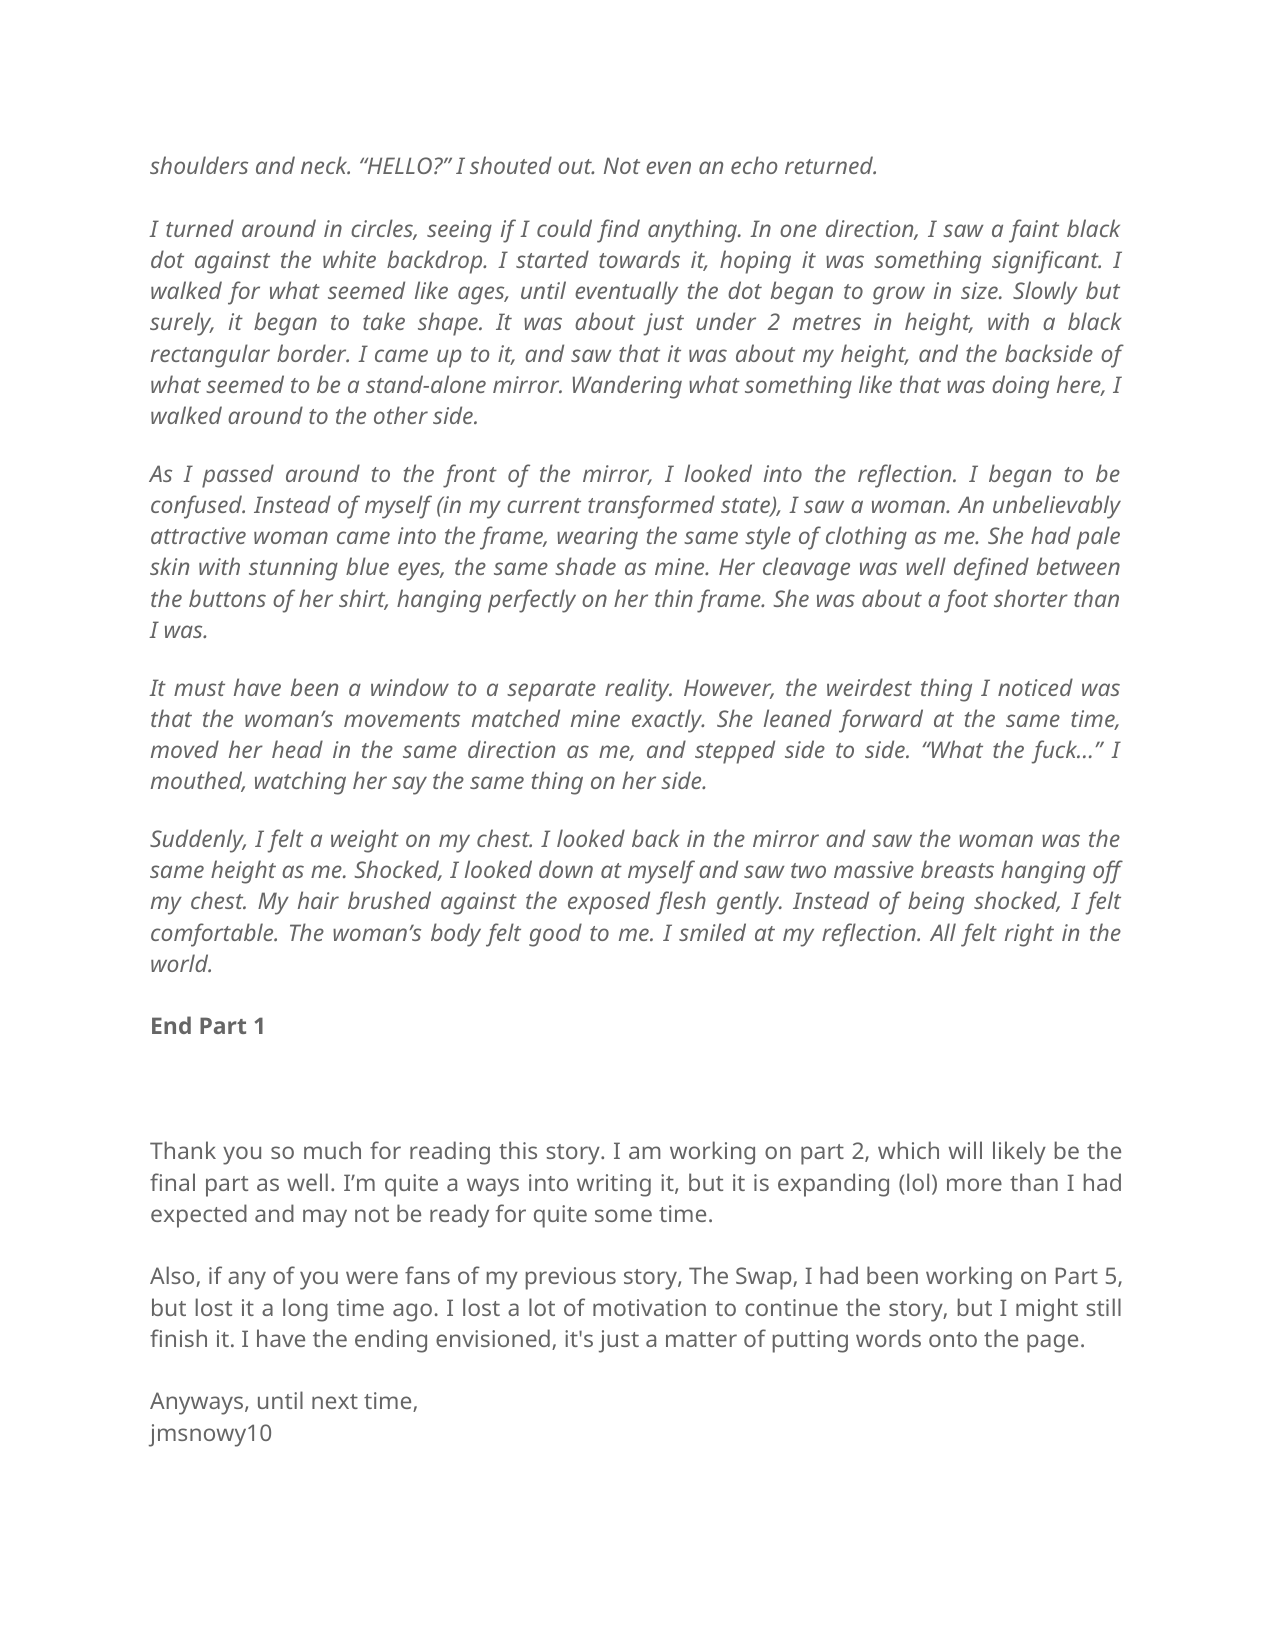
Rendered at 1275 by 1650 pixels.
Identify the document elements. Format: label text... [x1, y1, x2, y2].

text End Part 1 [150, 1010, 1125, 1042]
text Also, if any of you were fans of my previous story, The Swap, I had been working on Part 5, but lost it a long time ago. I lost a lot of motivation to continue the story, but I might still finish it. I have the ending envisioned, it's just a matter of putting words onto the page. [150, 1260, 1125, 1354]
text Anyways, until next time, [150, 1385, 1125, 1417]
text jmsnowy10 [150, 1417, 1125, 1448]
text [150, 150, 1125, 181]
text It must have been a window to a separate reality. However, the weirdest thing I noticed was that the woman’s movements matched mine exactly. She leaned forward at the same time, moved her head in the same direction as me, and stepped side to side. “What the fuck…” I mouthed, watching her say the same thing on her side. [150, 671, 1125, 796]
text I turned around in circles, seeing if I could find anything. In one direction, I saw a faint black dot against the white backdrop. I started towards it, hoping it was something significant. I walked for what seemed like ages, until eventually the dot began to grow in size. Slowly but surely, it began to take shape. It was about just under 2 metres in height, with a black rectangular border. I came up to it, and saw that it was about my height, and the backside of what seemed to be a stand-alone mirror. Wandering what something like that was doing here, I walked around to the other side. [150, 212, 1125, 431]
text Suddenly, I felt a weight on my chest. I looked back in the mirror and saw the woman was the same height as me. Shocked, I looked down at myself and saw two massive breasts hanging off my chest. My hair brushed against the exposed flesh gently. Instead of being shocked, I felt comfortable. The woman’s body felt good to me. I smiled at my reflection. All felt right in the world. [150, 823, 1125, 979]
text As I passed around to the front of the mirror, I looked into the reflection. I began to be confused. Instead of myself (in my current transformed state), I saw a woman. An unbelievably attractive woman came into the frame, wearing the same style of clothing as me. She had pale skin with stunning blue eyes, the same shade as mine. Her cleavage was well defined between the buttons of her shirt, hanging perfectly on her thin frame. She was about a foot shorter than I was. [150, 458, 1125, 645]
text Thank you so much for reading this story. I am working on part 2, which will likely be the final part as well. I’m quite a ways into writing it, but it is expanding (lol) more than I had expected and may not be ready for quite some time. [150, 1135, 1125, 1229]
